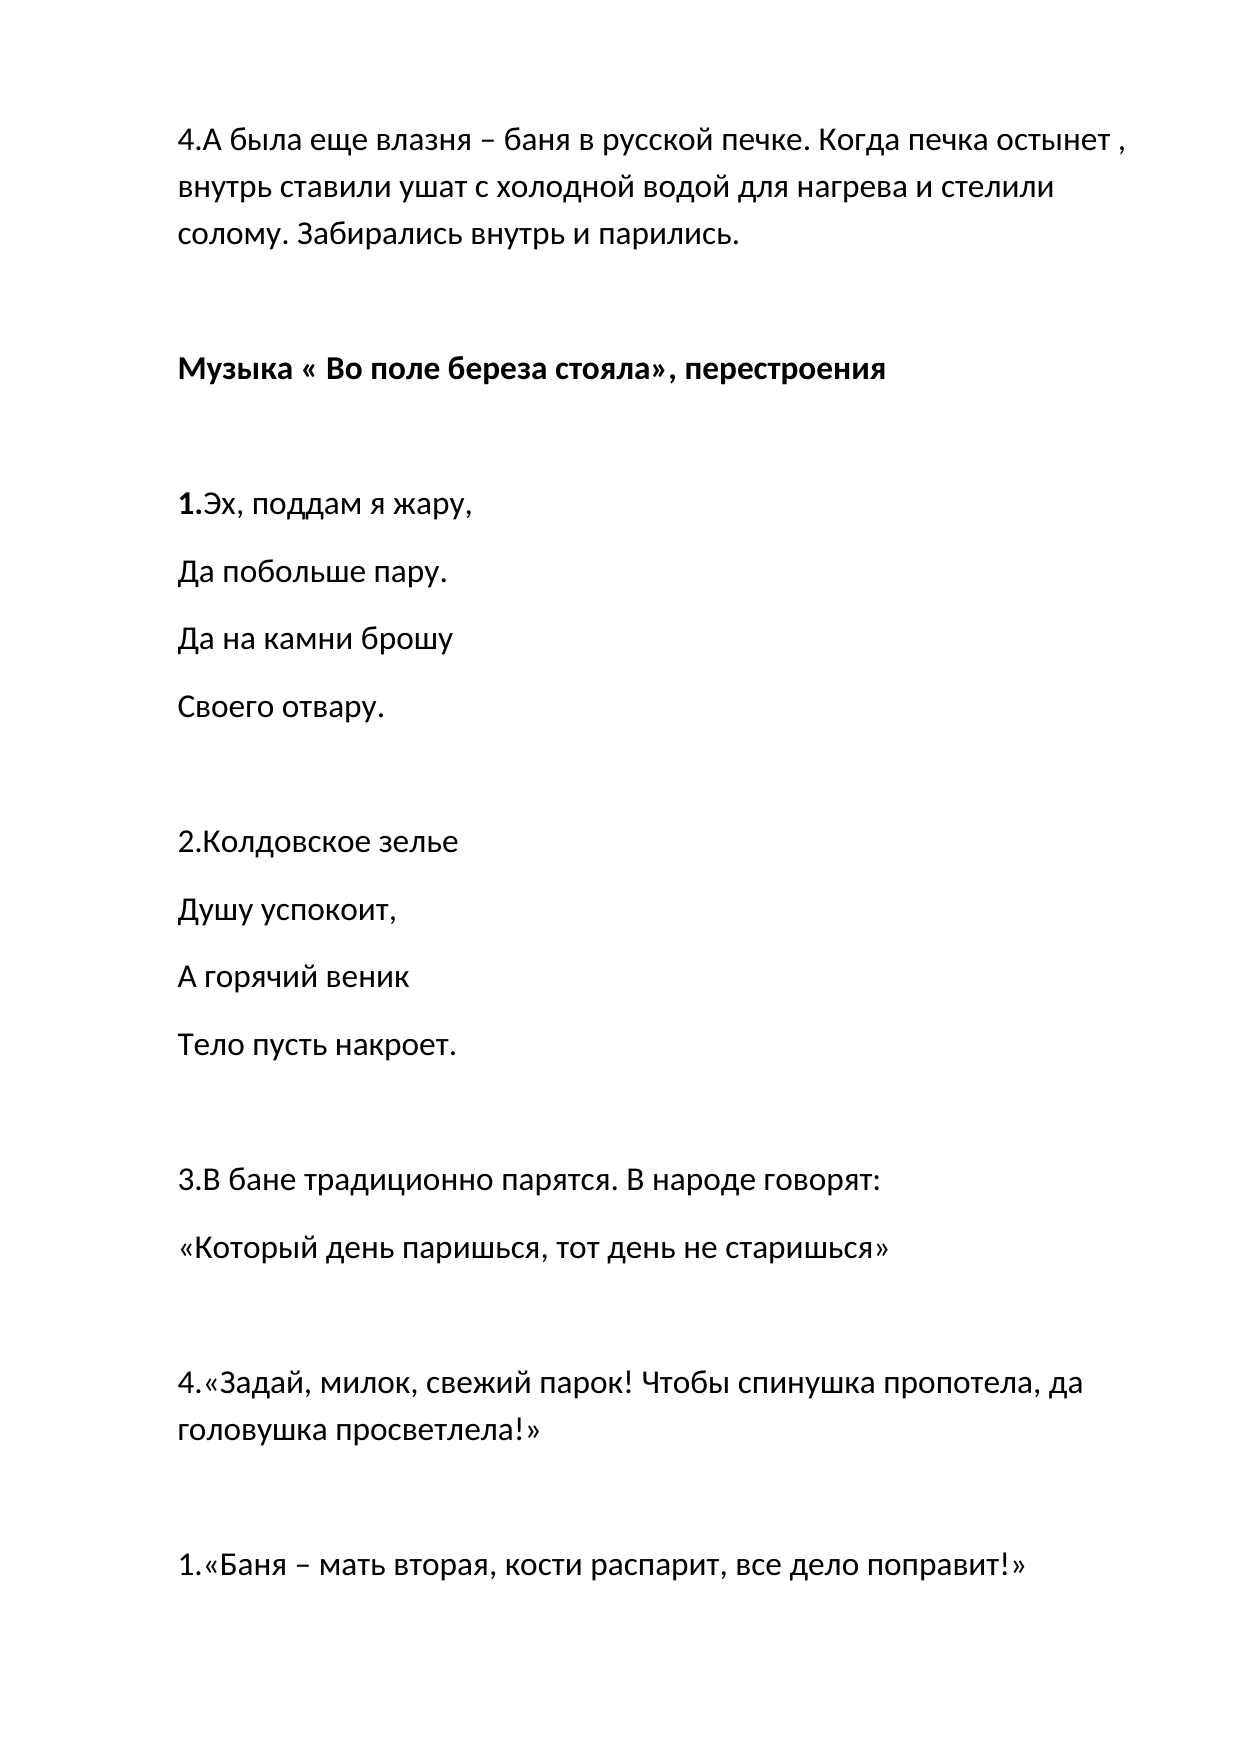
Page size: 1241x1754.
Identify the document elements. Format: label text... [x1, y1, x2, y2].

text 4.«Задай, милок, свежий парок! Чтобы спинушка пропотела, да головушка просветлела!» [177, 1361, 1152, 1448]
text 2.Колдовское зелье [177, 820, 1152, 861]
text 1.Эх, поддам я жару, [177, 482, 1152, 523]
text Да на камни брошу [177, 617, 1152, 658]
text «Который день паришься, тот день не старишься» [177, 1226, 1152, 1266]
text 1.«Баня – мать вторая, кости распарит, все дело поправит!» [177, 1543, 1152, 1584]
text Музыка « Во поле береза стояла», перестроения [177, 347, 1152, 388]
text Да побольше пару. [177, 550, 1152, 590]
text А горячий веник [177, 955, 1152, 996]
text 4.А была еще влазня – баня в русской печке. Когда печка остынет , внутрь ставили ушат с холодной водой для нагрева и стелили солому. Забирались внутрь и парились. [177, 118, 1152, 252]
text Душу успокоит, [177, 888, 1152, 928]
text Своего отвару. [177, 685, 1152, 726]
text 3.В бане традиционно парятся. В народе говорят: [177, 1158, 1152, 1199]
text Тело пусть накроет. [177, 1023, 1152, 1064]
